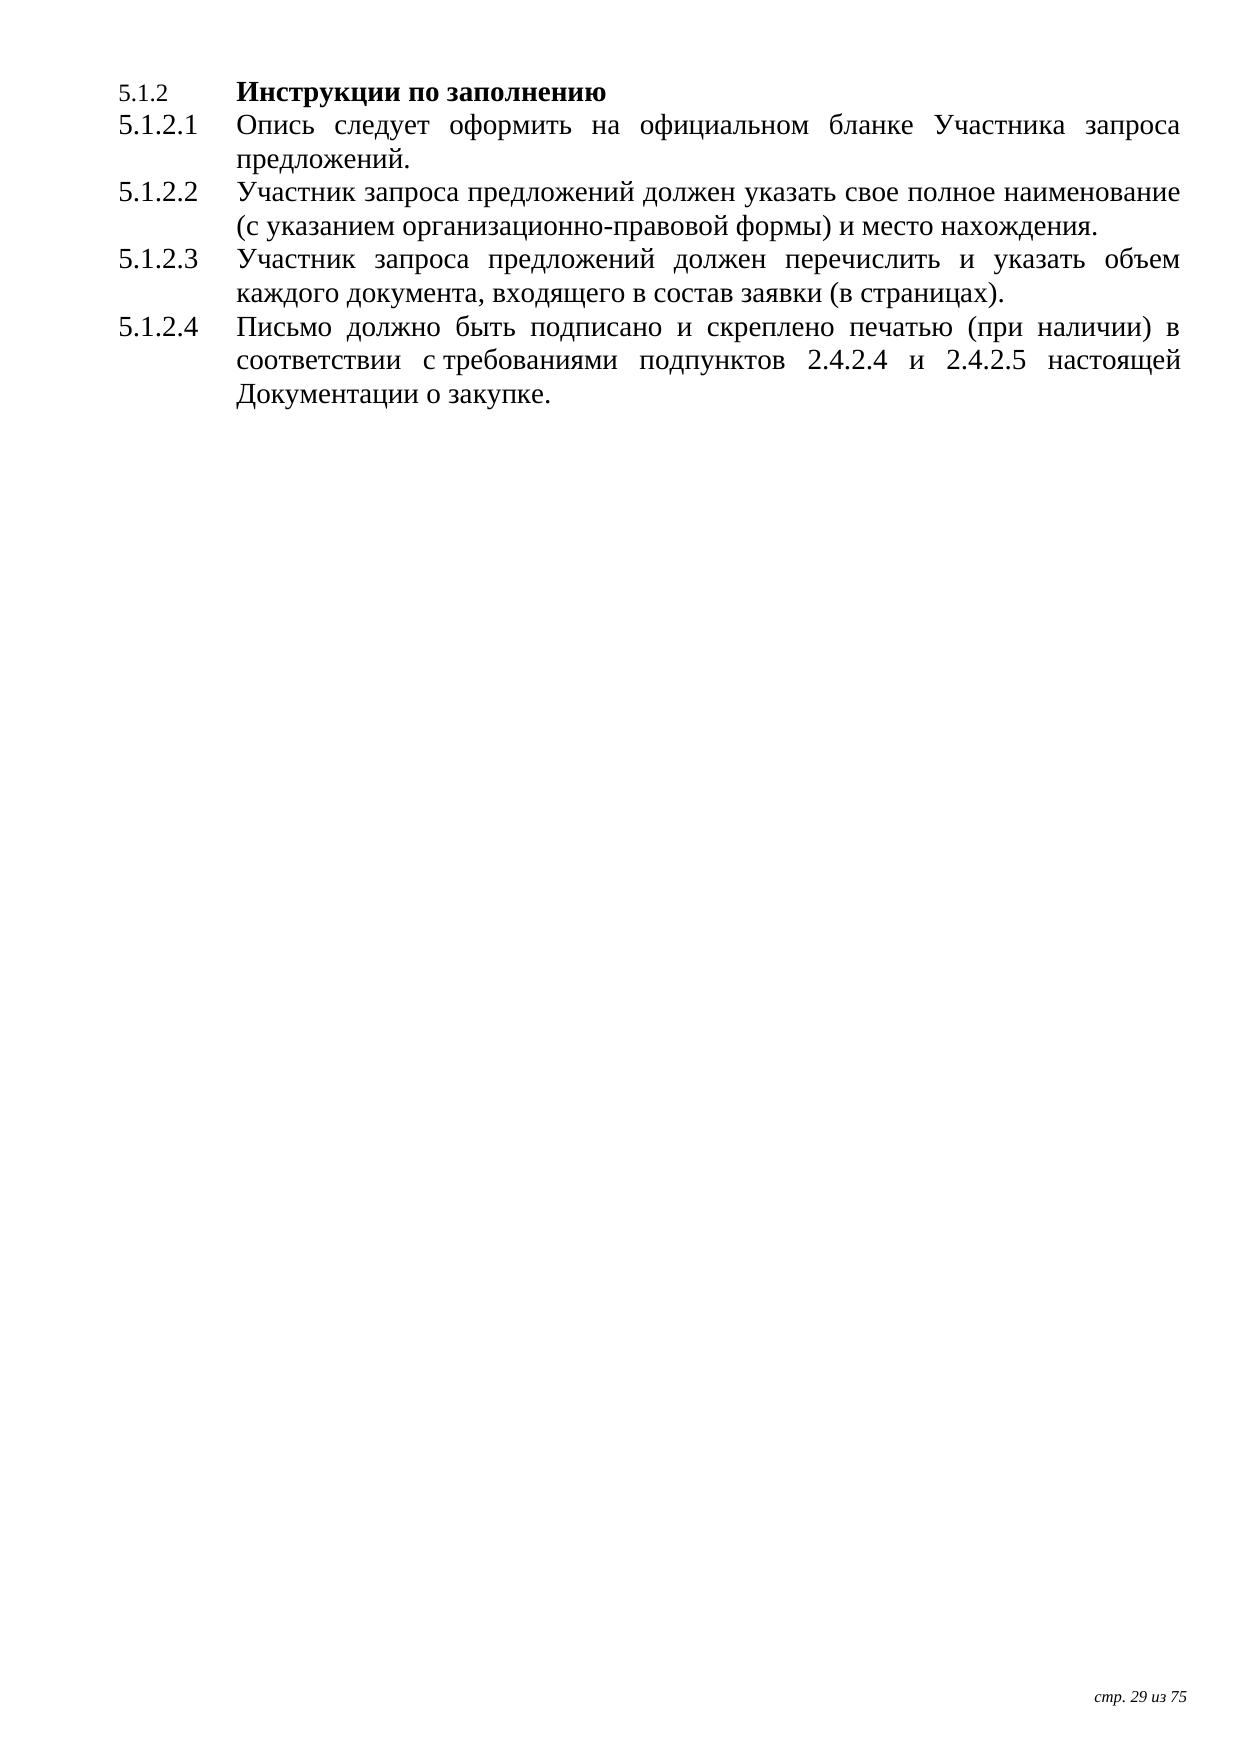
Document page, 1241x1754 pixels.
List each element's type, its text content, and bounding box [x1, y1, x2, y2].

list Опись следует оформить на официальном бланке Участника запроса предложений. [118, 107, 1181, 174]
list Участник запроса предложений должен указать свое полное наименование (с указанием организационно-правовой формы) и место нахождения. [118, 174, 1181, 242]
list Письмо должно быть подписано и скреплено печатью (при наличии) в соответствии с требованиями подпунктов 2.4.2.4 и 2.4.2.5 настоящей Документации о закупке. [118, 309, 1181, 409]
list Участник запроса предложений должен перечислить и указать объем каждого документа, входящего в состав заявки (в страницах). [118, 242, 1181, 309]
list Инструкции по заполнению [118, 74, 1181, 107]
